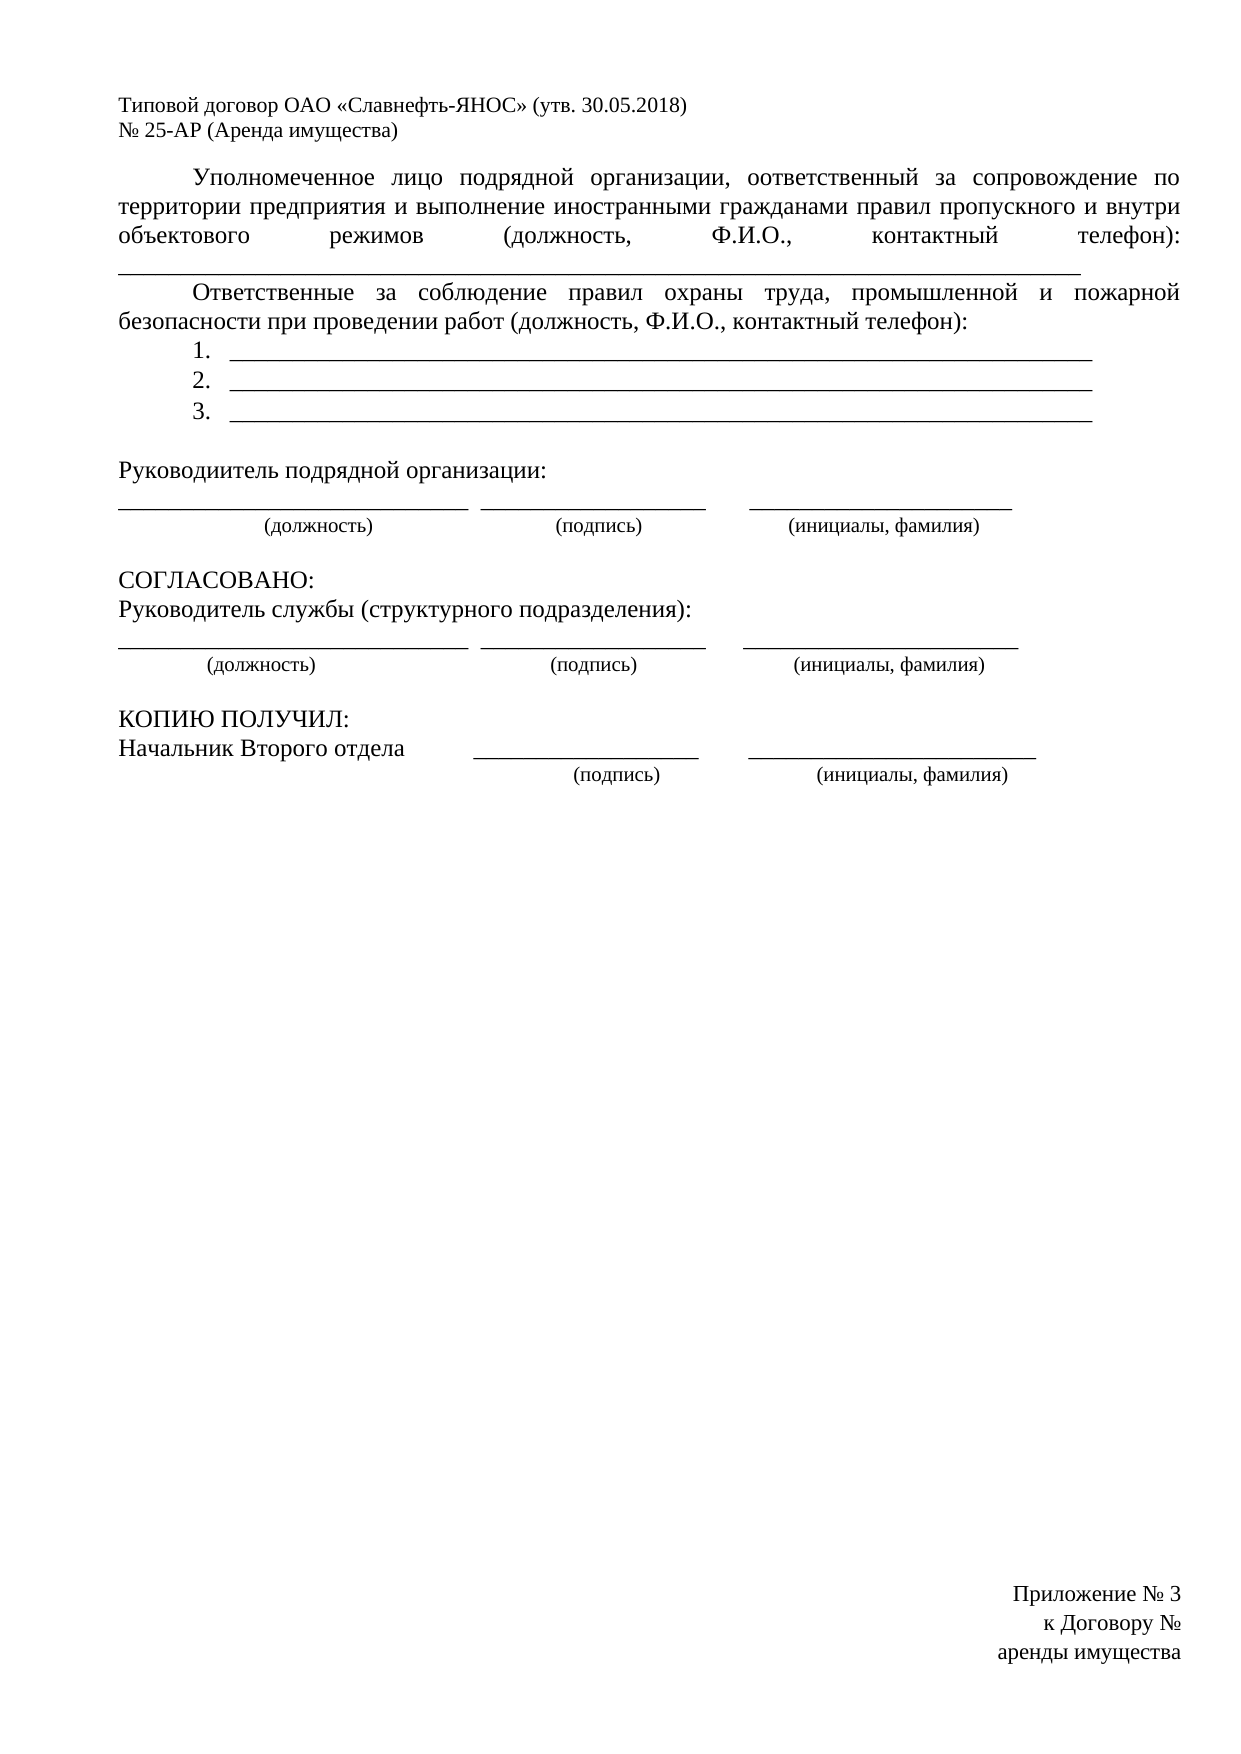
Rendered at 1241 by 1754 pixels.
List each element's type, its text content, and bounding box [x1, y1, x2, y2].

text ____________________________ __________________ ______________________ [118, 623, 1166, 652]
list _____________________________________________________________________ [192, 396, 1181, 424]
list _____________________________________________________________________ [192, 335, 1181, 364]
text СОГЛАСОВАНО: [118, 565, 1053, 594]
text Руководиитель подрядной организации: [118, 455, 1181, 484]
text ____________________________ __________________ _____________________ [118, 484, 1181, 512]
text (должность) (подпись) (инициалы, фамилия) [118, 652, 1181, 676]
text к Договору № [118, 1609, 1181, 1635]
text Приложение № 3 [118, 1580, 1181, 1606]
text Уполномеченное лицо подрядной организации, оответственный за сопровождение по территории предприятия и выполнение иностранными гражданами правил пропускного и внутри объектового режимов (должность, Ф.И.О., контактный телефон): _____________________________________________________________________________ [118, 162, 1181, 277]
text Руководитель службы (структурного подразделения): [118, 594, 1053, 623]
text Начальник Второго отдела __________________ _______________________ [118, 733, 1181, 762]
text аренды имущества [118, 1638, 1181, 1664]
text (должность) (подпись) (инициалы, фамилия) [118, 512, 1053, 537]
text (подпись) (инициалы, фамилия) [118, 762, 1181, 786]
text Ответственные за соблюдение правил охраны труда, промышленной и пожарной безопасности при проведении работ (должность, Ф.И.О., контактный телефон): [118, 277, 1181, 335]
text КОПИЮ ПОЛУЧИЛ: [118, 704, 1053, 733]
list _____________________________________________________________________ [192, 365, 1181, 394]
